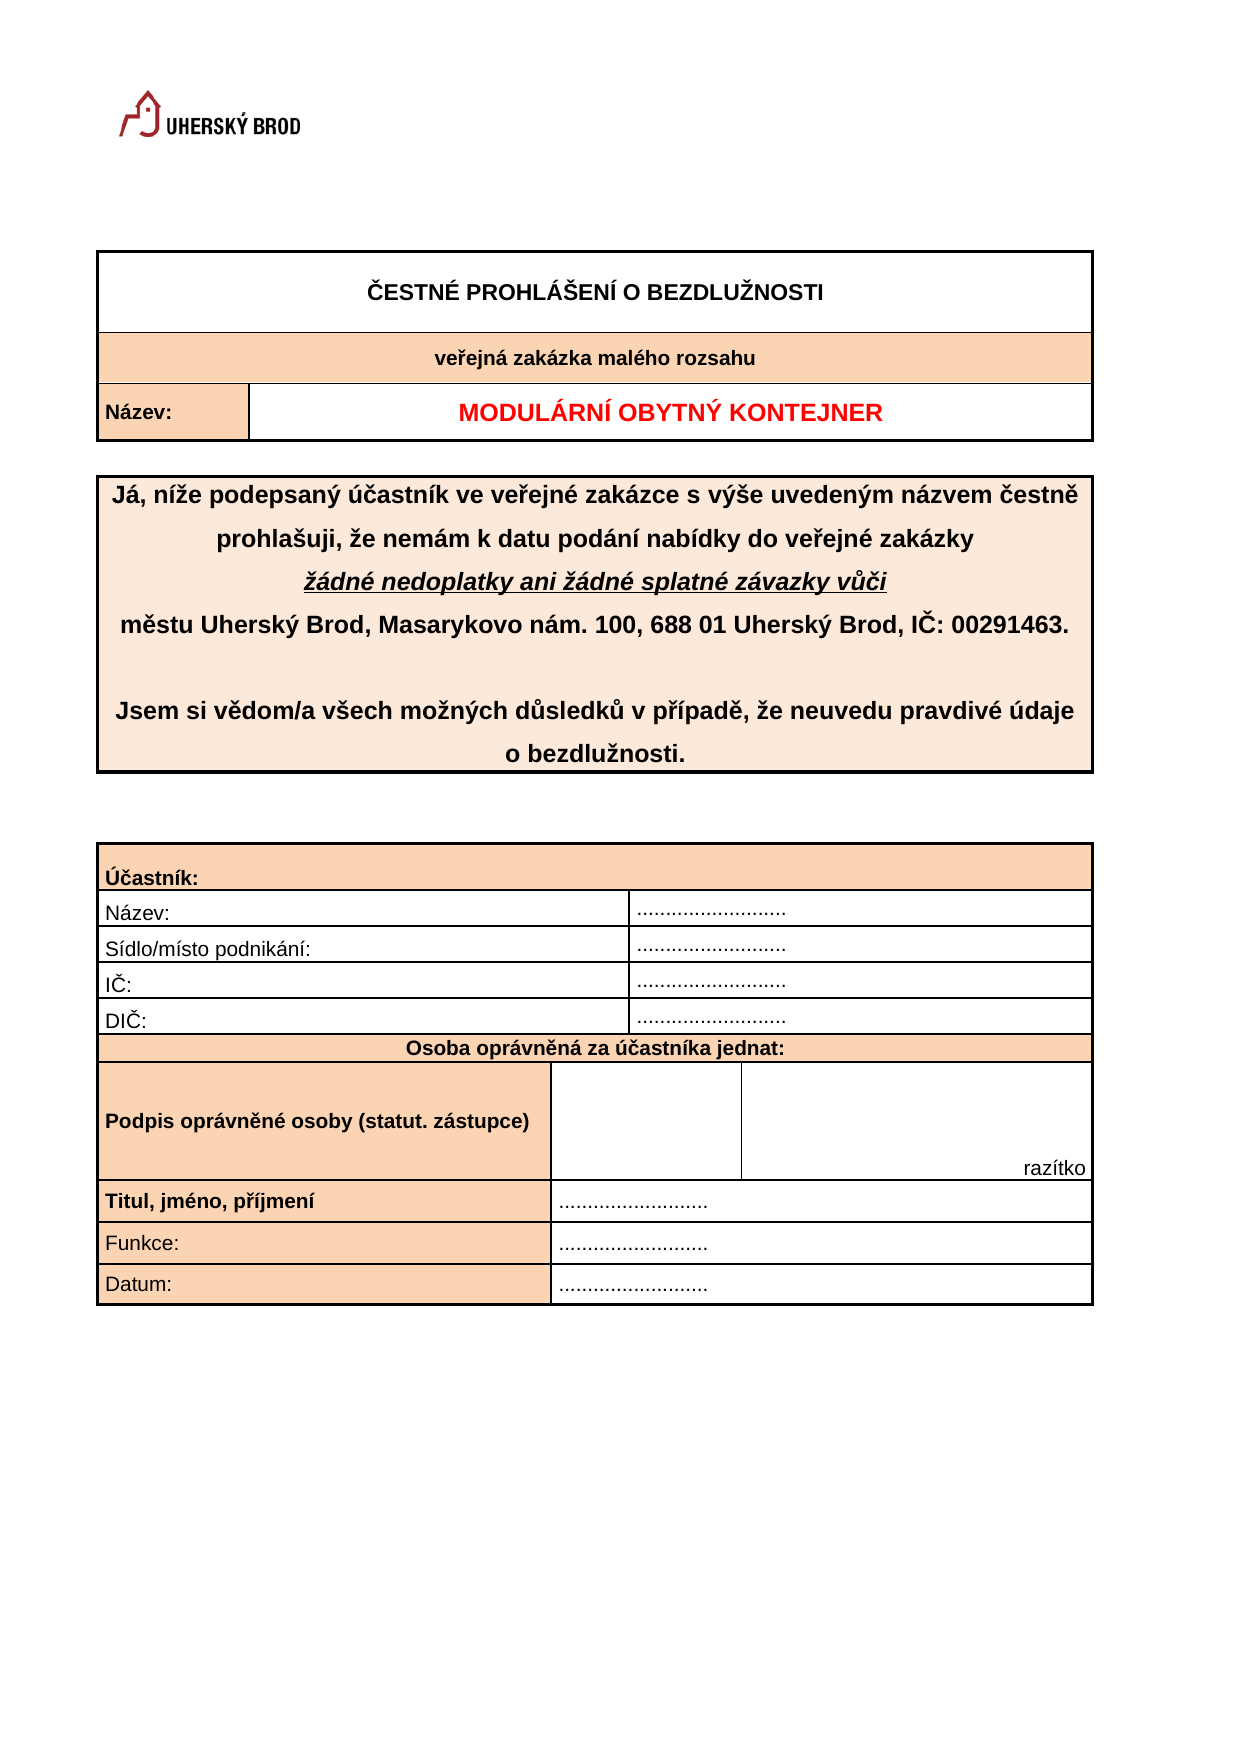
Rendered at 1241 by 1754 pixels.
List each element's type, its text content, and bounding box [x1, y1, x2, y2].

table_cell .......................... [630, 963, 1091, 997]
table_cell .......................... [630, 891, 1091, 925]
table_cell Funkce: [99, 1223, 550, 1263]
picture [106, 73, 313, 155]
table_cell .......................... [552, 1223, 1091, 1263]
table_cell Název: [99, 384, 248, 439]
table_cell .......................... [630, 999, 1091, 1033]
table_cell .......................... [552, 1265, 1091, 1303]
table_cell Název: [99, 891, 628, 925]
table_header ČESTNÉ PROHLÁŠENÍ O BEZDLUŽNOSTI [99, 253, 1091, 332]
table_cell veřejná zakázka malého rozsahu [99, 333, 1091, 382]
table_cell IČ: [99, 963, 628, 997]
table_cell [552, 1063, 741, 1179]
table_cell DIČ: [99, 999, 628, 1033]
table_header Účastník: [99, 845, 1091, 889]
table_header Já, níže podepsaný účastník ve veřejné zakázce s výše uvedeným názvem čestně prohlašuji, že nemám k datu podání nabídky do veřejné zakázky žádné nedoplatky ani žádné splatné závazky vůči městu Uherský Brod, Masarykovo nám. 100, 688 01 Uherský Brod, IČ: 00291463. Jsem si vědom/a všech možných důsledků v případě, že neuvedu pravdivé údaje o bezdlužnosti. [99, 478, 1091, 770]
table_cell .......................... [630, 927, 1091, 961]
table_cell .......................... [552, 1181, 1091, 1221]
table_cell Osoba oprávněná za účastníka jednat: [99, 1035, 1091, 1061]
table_cell modulární obytný kontejner [250, 384, 1091, 439]
table_cell Titul, jméno, příjmení [99, 1181, 550, 1221]
table_cell Podpis oprávněné osoby (statut. zástupce) [99, 1063, 550, 1179]
table_cell Datum: [99, 1265, 550, 1303]
table_cell razítko [742, 1063, 1091, 1179]
table_cell Sídlo/místo podnikání: [99, 927, 628, 961]
